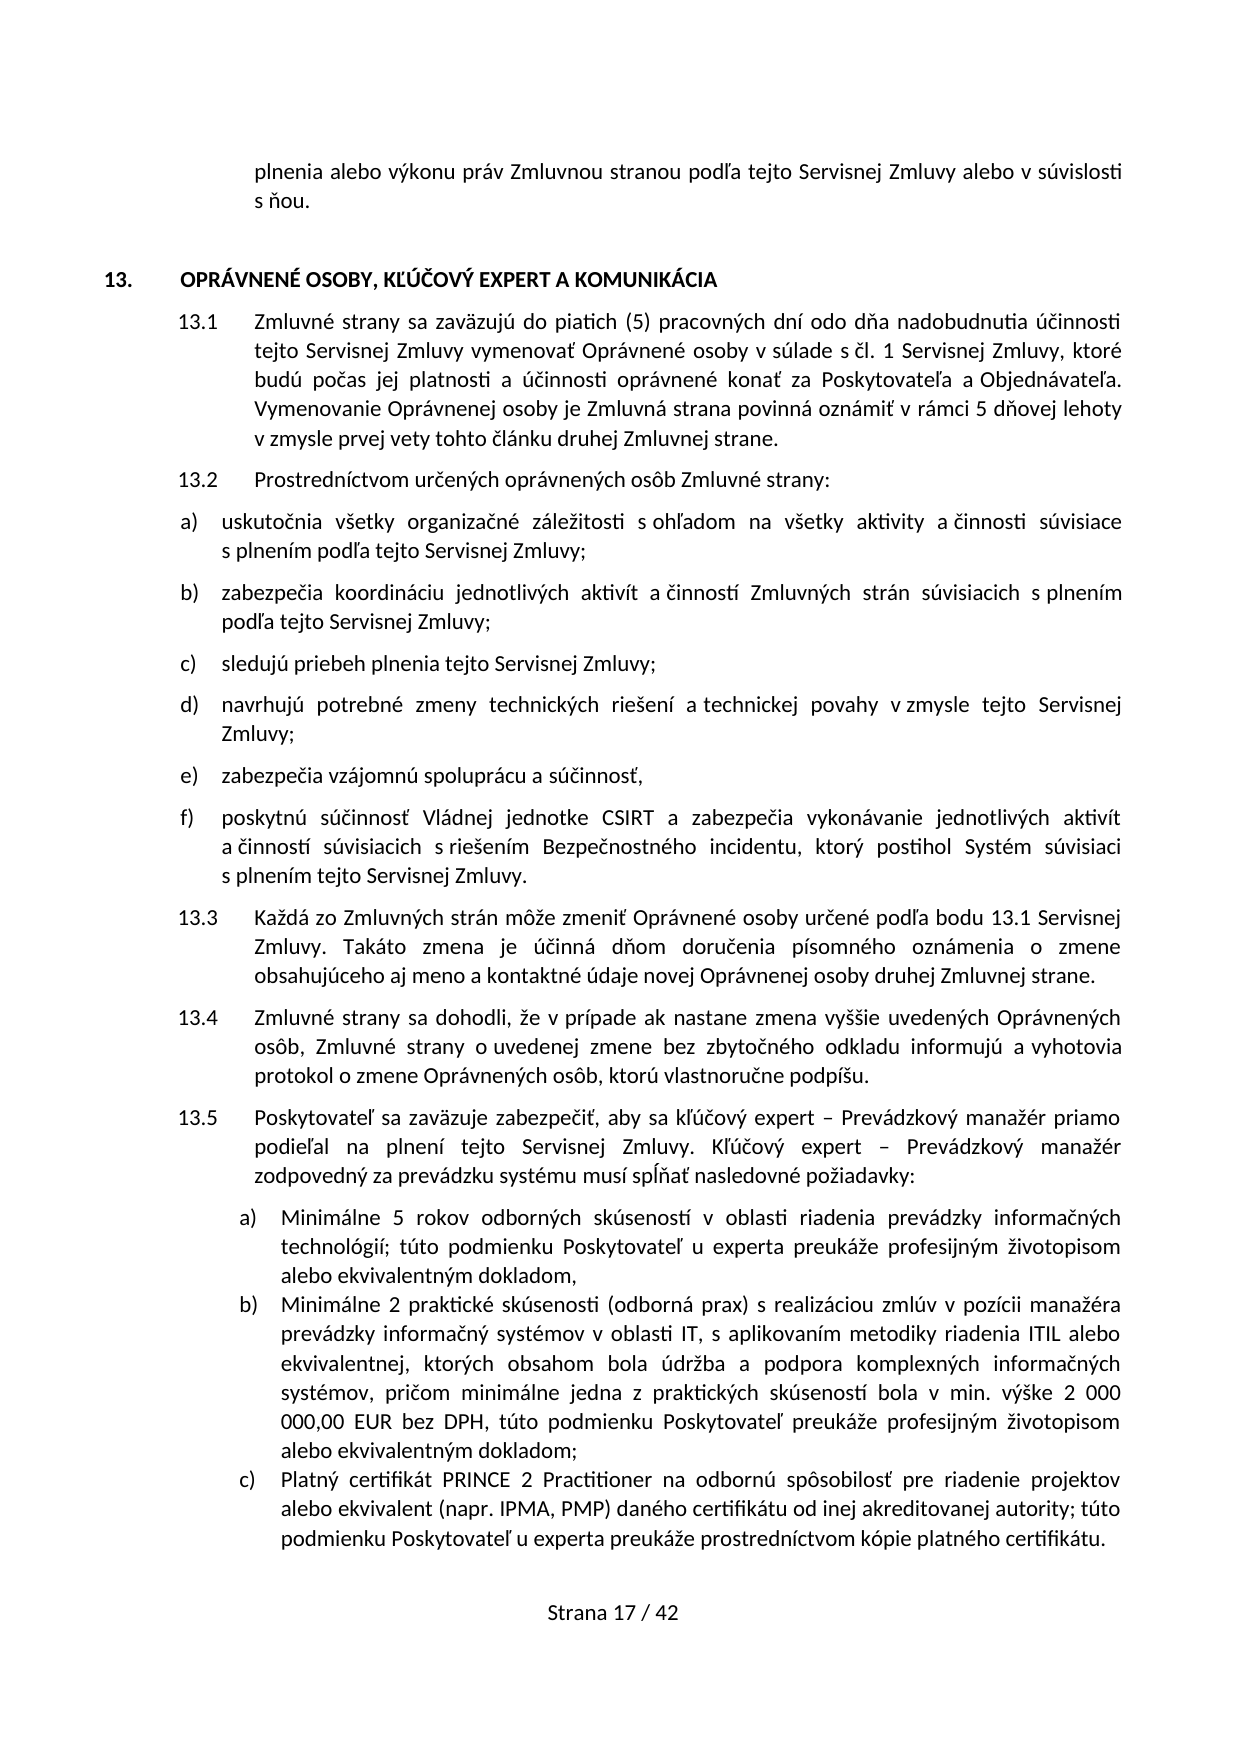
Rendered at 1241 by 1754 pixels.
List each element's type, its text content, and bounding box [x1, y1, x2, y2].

list sledujú priebeh plnenia tejto Servisnej Zmluvy; [180, 648, 1122, 677]
text Prostredníctvom určených oprávnených osôb Zmluvné strany: [177, 464, 1122, 493]
list zabezpečia vzájomnú spoluprácu a súčinnosť, [180, 760, 1122, 789]
list zabezpečia koordináciu jednotlivých aktivít a činností Zmluvných strán súvisiacich s plnením podľa tejto Servisnej Zmluvy; [180, 577, 1122, 635]
text Zmluvné strany sa zaväzujú do piatich (5) pracovných dní odo dňa nadobudnutia účinnosti tejto Servisnej Zmluvy vymenovať Oprávnené osoby v súlade s čl. 1 Servisnej Zmluvy, ktoré budú počas jej platnosti a účinnosti oprávnené konať za Poskytovateľa a Objednávateľa. Vymenovanie Oprávnenej osoby je Zmluvná strana povinná oznámiť v rámci 5 dňovej lehoty v zmysle prvej vety tohto článku druhej Zmluvnej strane. [177, 306, 1122, 452]
list poskytnú súčinnosť Vládnej jednotke CSIRT a zabezpečia vykonávanie jednotlivých aktivít a činností súvisiacich s riešením Bezpečnostného incidentu, ktorý postihol Systém súvisiaci s plnením tejto Servisnej Zmluvy. [180, 802, 1122, 889]
text OPRÁVNENÉ OSOBY, KĽÚČOVÝ EXPERT A KOMUNIKÁCIA [103, 264, 1122, 293]
text Každá zo Zmluvných strán môže zmeniť Oprávnené osoby určené podľa bodu 13.1 Servisnej Zmluvy. Takáto zmena je účinná dňom doručenia písomného oznámenia o zmene obsahujúceho aj meno a kontaktné údaje novej Oprávnenej osoby druhej Zmluvnej strane. [177, 902, 1122, 989]
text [177, 156, 1122, 214]
list Minimálne 2 praktické skúsenosti (odborná prax) s realizáciou zmlúv v pozícii manažéra prevádzky informačný systémov v oblasti IT, s aplikovaním metodiky riadenia ITIL alebo ekvivalentnej, ktorých obsahom bola údržba a podpora komplexných informačných systémov, pričom minimálne jedna z praktických skúseností bola v min. výške 2 000 000,00 EUR bez DPH, túto podmienku Poskytovateľ preukáže profesijným životopisom alebo ekvivalentným dokladom; [239, 1289, 1122, 1464]
list navrhujú potrebné zmeny technických riešení a technickej povahy v zmysle tejto Servisnej Zmluvy; [180, 689, 1122, 748]
list Platný certifikát PRINCE 2 Practitioner na odbornú spôsobilosť pre riadenie projektov alebo ekvivalent (napr. IPMA, PMP) daného certifikátu od inej akreditovanej autority; túto podmienku Poskytovateľ u experta preukáže prostredníctvom kópie platného certifikátu. [239, 1464, 1122, 1552]
list Minimálne 5 rokov odborných skúseností v oblasti riadenia prevádzky informačných technológií; túto podmienku Poskytovateľ u experta preukáže profesijným životopisom alebo ekvivalentným dokladom, [239, 1202, 1122, 1289]
text Poskytovateľ sa zaväzuje zabezpečiť, aby sa kľúčový expert – Prevádzkový manažér priamo podieľal na plnení tejto Servisnej Zmluvy. Kľúčový expert – Prevádzkový manažér zodpovedný za prevádzku systému musí spĺňať nasledovné požiadavky: [177, 1102, 1122, 1189]
list uskutočnia všetky organizačné záležitosti s ohľadom na všetky aktivity a činnosti súvisiace s plnením podľa tejto Servisnej Zmluvy; [180, 506, 1122, 564]
text Zmluvné strany sa dohodli, že v prípade ak nastane zmena vyššie uvedených Oprávnených osôb, Zmluvné strany o uvedenej zmene bez zbytočného odkladu informujú a vyhotovia protokol o zmene Oprávnených osôb, ktorú vlastnoručne podpíšu. [177, 1002, 1122, 1089]
